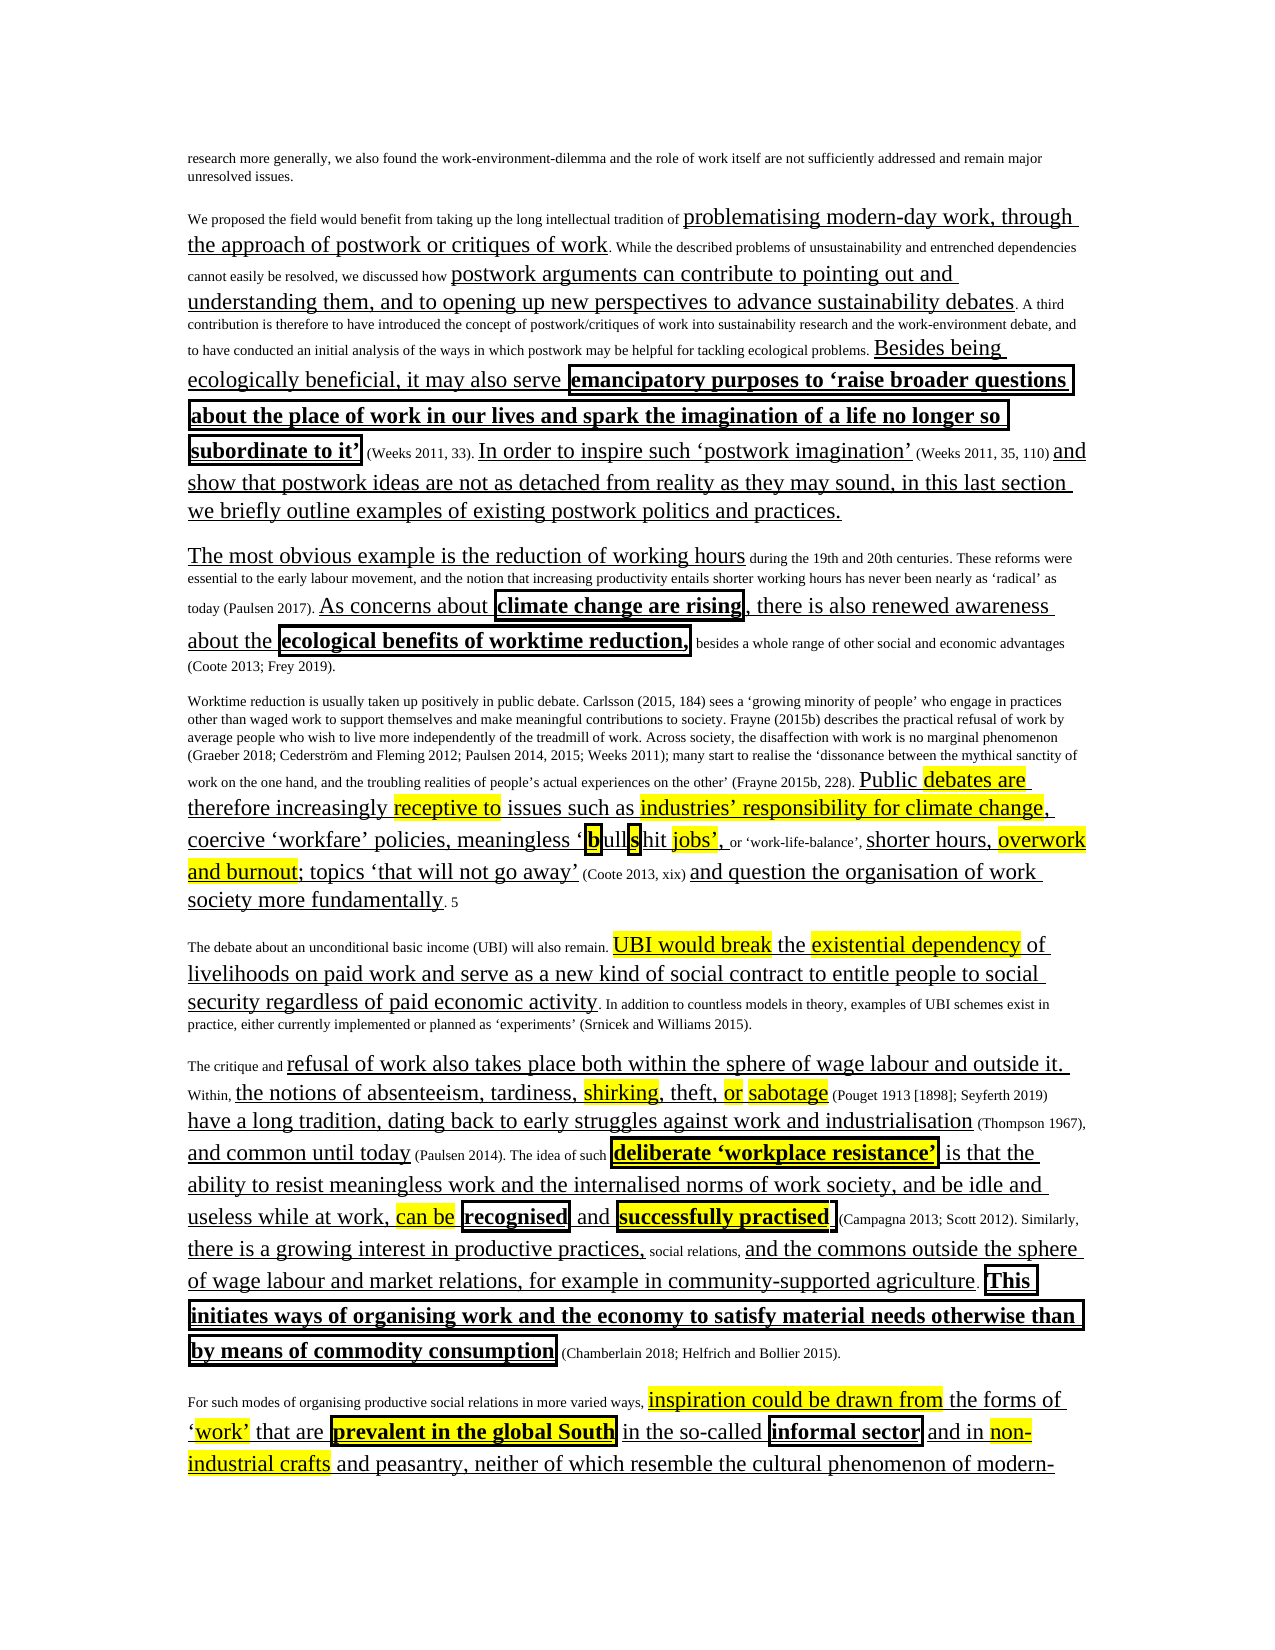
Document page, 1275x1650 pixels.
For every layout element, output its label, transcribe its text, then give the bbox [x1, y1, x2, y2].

text We proposed the field would benefit from taking up the long intellectual tradition of problematising modern-day work, through the approach of postwork or critiques of work. While the described problems of unsustainability and entrenched dependencies cannot easily be resolved, we discussed how postwork arguments can contribute to pointing out and understanding them, and to opening up new perspectives to advance sustainability debates. A third contribution is therefore to have introduced the concept of postwork/critiques of work into sustainability research and the work-environment debate, and to have conducted an initial analysis of the ways in which postwork may be helpful for tackling ecological problems. Besides being ecologically beneficial, it may also serve emancipatory purposes to ‘raise broader questions about the place of work in our lives and spark the imagination of a life no longer so subordinate to it’ (Weeks 2011, 33). In order to inspire such ‘postwork imagination’ (Weeks 2011, 35, 110) and show that postwork ideas are not as detached from reality as they may sound, in this last section we briefly outline examples of existing postwork politics and practices. [187, 203, 1087, 523]
text The critique and refusal of work also takes place both within the sphere of wage labour and outside it. Within, the notions of absenteeism, tardiness, shirking, theft, or sabotage (Pouget 1913 [1898]; Seyferth 2019) have a long tradition, dating back to early struggles against work and industrialisation (Thompson 1967), and common until today (Paulsen 2014). The idea of such deliberate ‘workplace resistance’ is that the ability to resist meaningless work and the internalised norms of work society, and be idle and useless while at work, can be recognised and successfully practised (Campagna 2013; Scott 2012). Similarly, there is a growing interest in productive practices, social relations, and the commons outside the sphere of wage labour and market relations, for example in community-supported agriculture. This initiates ways of organising work and the economy to satisfy material needs otherwise than by means of commodity consumption (Chamberlain 2018; Helfrich and Bollier 2015). [187, 1051, 1087, 1367]
text The debate about an unconditional basic income (UBI) will also remain. UBI would break the existential dependency of livelihoods on paid work and serve as a new kind of social contract to entitle people to social security regardless of paid economic activity. In addition to countless models in theory, examples of UBI schemes exist in practice, either currently implemented or planned as ‘experiments’ (Srnicek and Williams 2015). [187, 931, 1087, 1033]
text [187, 150, 1087, 185]
text The most obvious example is the reduction of working hours during the 19th and 20th centuries. These reforms were essential to the early labour movement, and the notion that increasing productivity entails shorter working hours has never been nearly as ‘radical’ as today (Paulsen 2017). As concerns about climate change are rising, there is also renewed awareness about the ecological benefits of worktime reduction, besides a whole range of other social and economic advantages (Coote 2013; Frey 2019). [187, 542, 1087, 675]
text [187, 1386, 1087, 1476]
text Worktime reduction is usually taken up positively in public debate. Carlsson (2015, 184) sees a ‘growing minority of people’ who engage in practices other than waged work to support themselves and make meaningful contributions to society. Frayne (2015b) describes the practical refusal of work by average people who wish to live more independently of the treadmill of work. Across society, the disaffection with work is no marginal phenomenon (Graeber 2018; Cederström and Fleming 2012; Paulsen 2014, 2015; Weeks 2011); many start to realise the ‘dissonance between the mythical sanctity of work on the one hand, and the troubling realities of people’s actual experiences on the other’ (Frayne 2015b, 228). Public debates are therefore increasingly receptive to issues such as industries’ responsibility for climate change, coercive ‘workfare’ policies, meaningless ‘bullshit jobs’, or ‘work-life-balance’, shorter hours, overwork and burnout; topics ‘that will not go away’ (Coote 2013, xix) and question the organisation of work society more fundamentally. 5 [187, 693, 1087, 913]
